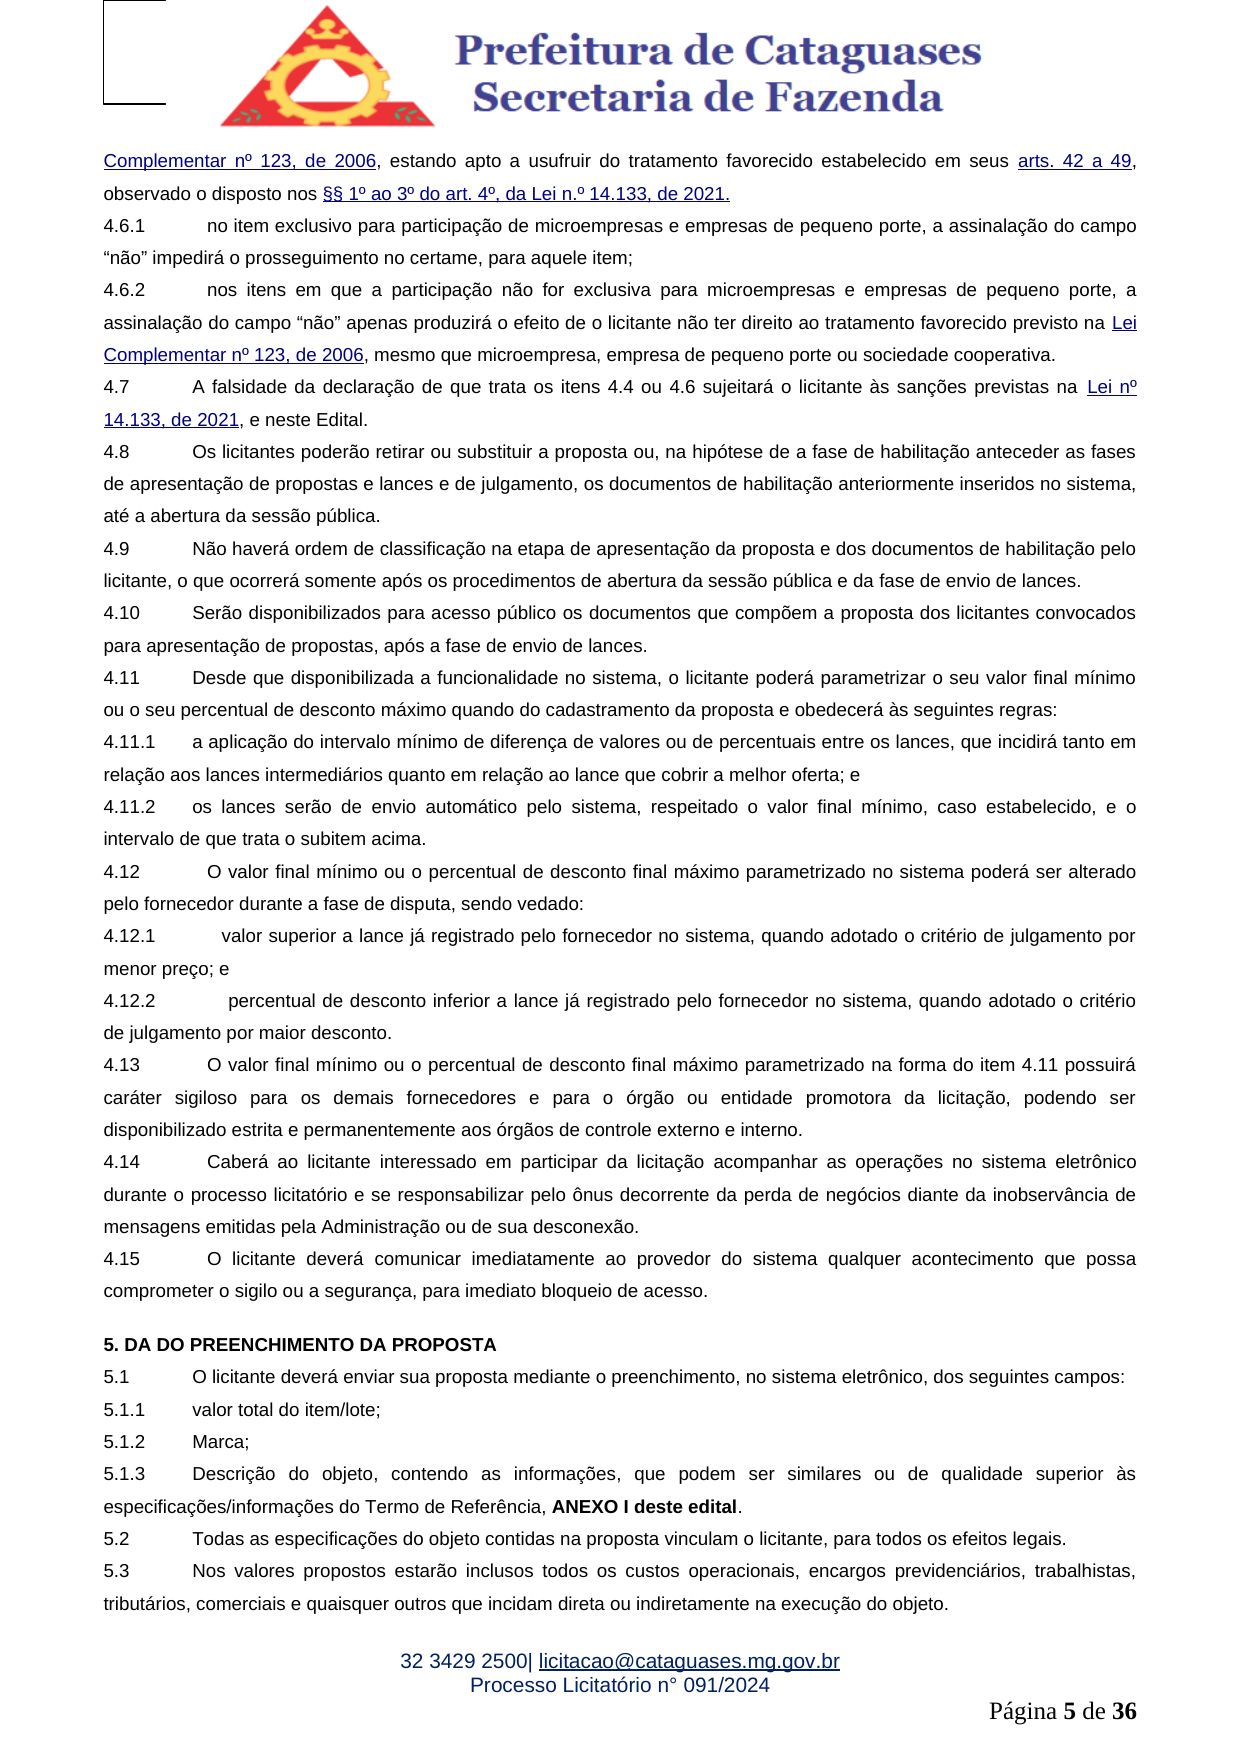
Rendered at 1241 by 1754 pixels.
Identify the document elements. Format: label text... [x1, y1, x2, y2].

list Serão disponibilizados para acesso público os documentos que compõem a proposta dos licitantes convocados para apresentação de propostas, após a fase de envio de lances. [103, 602, 1137, 656]
list nos itens em que a participação não for exclusiva para microempresas e empresas de pequeno porte, a assinalação do campo “não” apenas produzirá o efeito de o licitante não ter direito ao tratamento favorecido previsto na Lei Complementar nº 123, de 2006, mesmo que microempresa, empresa de pequeno porte ou sociedade cooperativa. [103, 279, 1137, 365]
picture [165, 0, 1075, 148]
list Nos valores propostos estarão inclusos todos os custos operacionais, encargos previdenciários, trabalhistas, tributários, comerciais e quaisquer outros que incidam direta ou indiretamente na execução do objeto. [103, 1560, 1137, 1614]
text 5. DA DO PREENCHIMENTO DA PROPOSTA [103, 1334, 1137, 1356]
list percentual de desconto inferior a lance já registrado pelo fornecedor no sistema, quando adotado o critério de julgamento por maior desconto. [103, 989, 1137, 1043]
list valor total do item/lote; [103, 1399, 1137, 1420]
list Os licitantes poderão retirar ou substituir a proposta ou, na hipótese de a fase de habilitação anteceder as fases de apresentação de propostas e lances e de julgamento, os documentos de habilitação anteriormente inseridos no sistema, até a abertura da sessão pública. [103, 441, 1137, 527]
list A falsidade da declaração de que trata os itens 4.4 ou 4.6 sujeitará o licitante às sanções previstas na Lei nº 14.133, de 2021, e neste Edital. [103, 376, 1137, 430]
list O licitante deverá comunicar imediatamente ao provedor do sistema qualquer acontecimento que possa comprometer o sigilo ou a segurança, para imediato bloqueio de acesso. [103, 1248, 1137, 1302]
list O valor final mínimo ou o percentual de desconto final máximo parametrizado na forma do item 4.11 possuirá caráter sigiloso para os demais fornecedores e para o órgão ou entidade promotora da licitação, podendo ser disponibilizado estrita e permanentemente aos órgãos de controle externo e interno. [103, 1054, 1137, 1140]
list valor superior a lance já registrado pelo fornecedor no sistema, quando adotado o critério de julgamento por menor preço; e [103, 925, 1137, 979]
list Marca; [103, 1431, 1137, 1452]
list a aplicação do intervalo mínimo de diferença de valores ou de percentuais entre os lances, que incidirá tanto em relação aos lances intermediários quanto em relação ao lance que cobrir a melhor oferta; e [103, 731, 1137, 785]
list O licitante deverá enviar sua proposta mediante o preenchimento, no sistema eletrônico, dos seguintes campos: [103, 1366, 1137, 1388]
list Todas as especificações do objeto contidas na proposta vinculam o licitante, para todos os efeitos legais. [103, 1528, 1137, 1549]
list no item exclusivo para participação de microempresas e empresas de pequeno porte, a assinalação do campo “não” impedirá o prosseguimento no certame, para aquele item; [103, 214, 1137, 268]
list Caberá ao licitante interessado em participar da licitação acompanhar as operações no sistema eletrônico durante o processo licitatório e se responsabilizar pelo ônus decorrente da perda de negócios diante da inobservância de mensagens emitidas pela Administração ou de sua desconexão. [103, 1151, 1137, 1237]
list Não haverá ordem de classificação na etapa de apresentação da proposta e dos documentos de habilitação pelo licitante, o que ocorrerá somente após os procedimentos de abertura da sessão pública e da fase de envio de lances. [103, 537, 1137, 591]
list Descrição do objeto, contendo as informações, que podem ser similares ou de qualidade superior às especificações/informações do Termo de Referência, ANEXO I deste edital. [103, 1463, 1137, 1517]
list Desde que disponibilizada a funcionalidade no sistema, o licitante poderá parametrizar o seu valor final mínimo ou o seu percentual de desconto máximo quando do cadastramento da proposta e obedecerá às seguintes regras: [103, 667, 1137, 721]
list O valor final mínimo ou o percentual de desconto final máximo parametrizado no sistema poderá ser alterado pelo fornecedor durante a fase de disputa, sendo vedado: [103, 860, 1137, 914]
list os lances serão de envio automático pelo sistema, respeitado o valor final mínimo, caso estabelecido, e o intervalo de que trata o subitem acima. [103, 796, 1137, 850]
